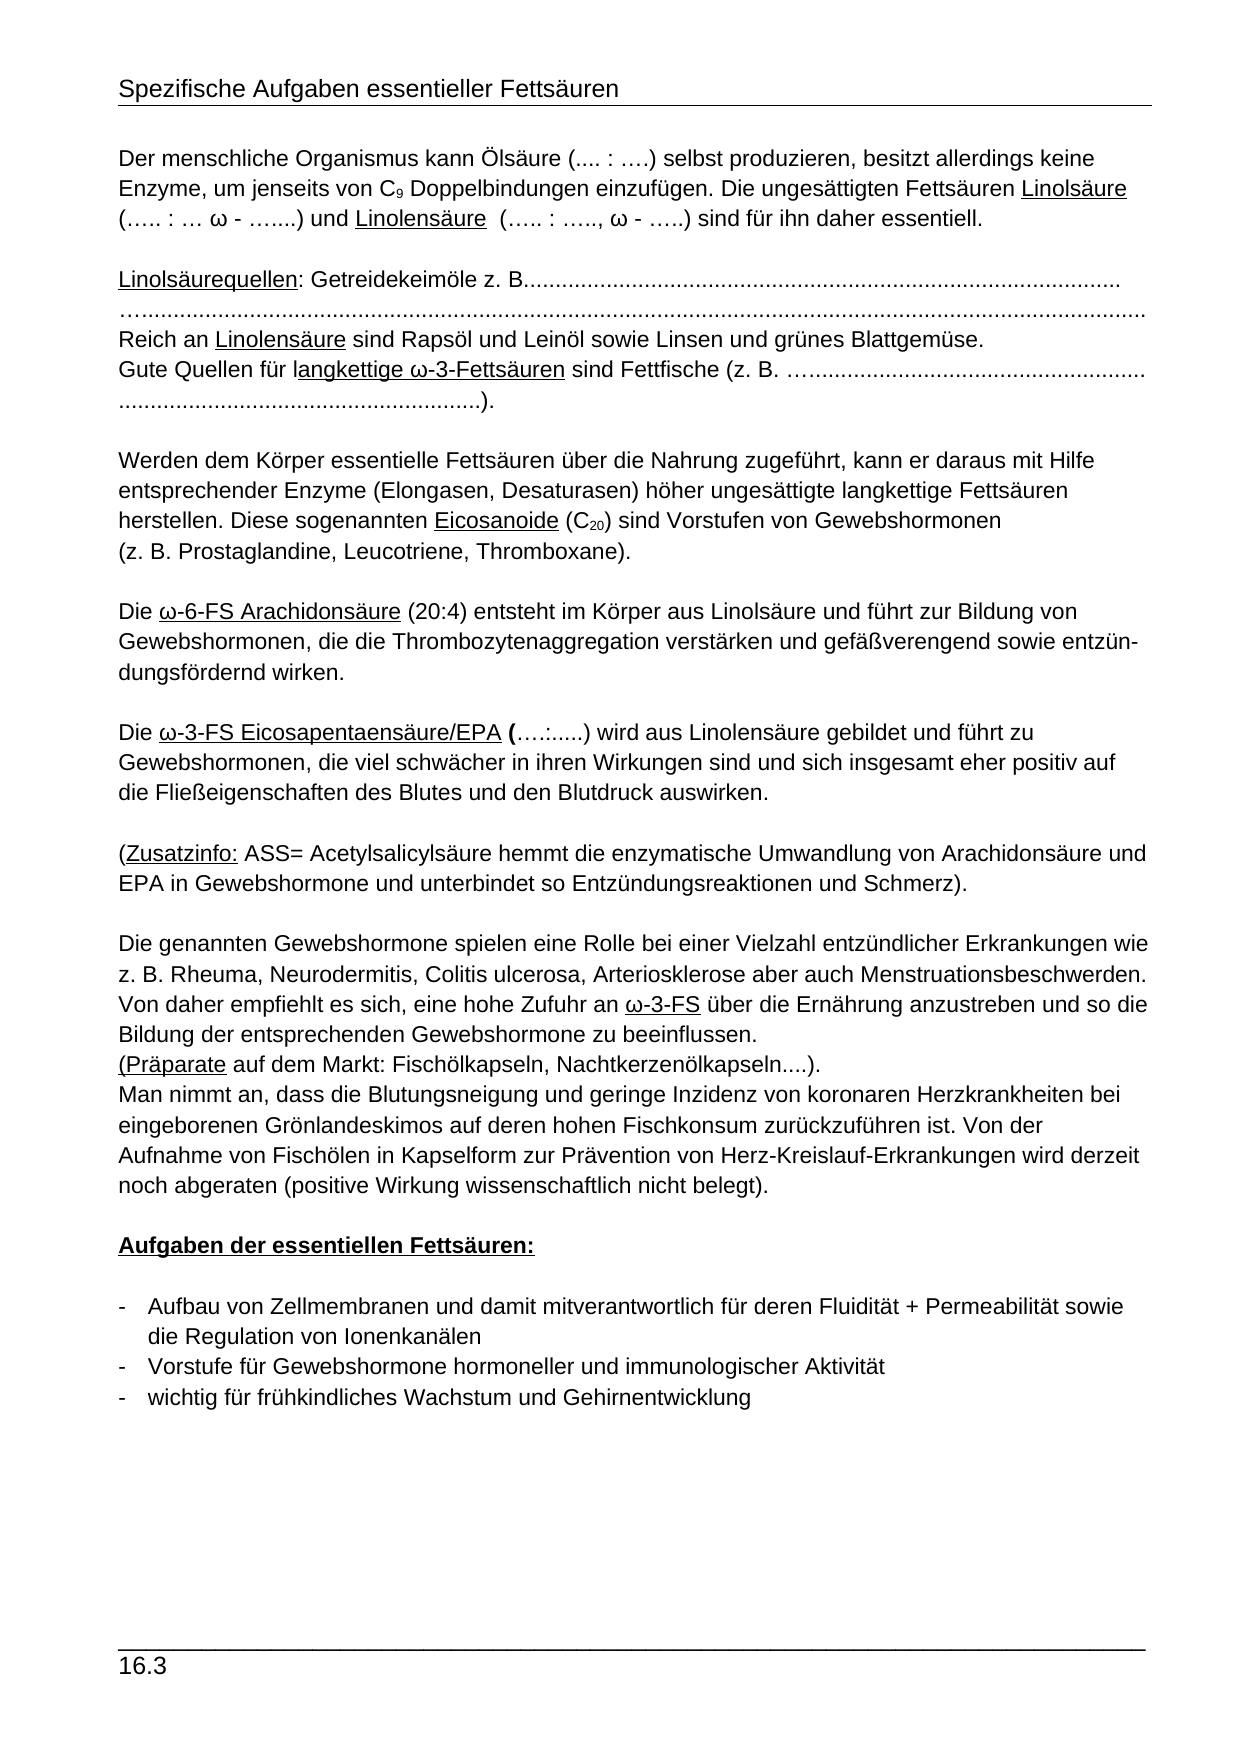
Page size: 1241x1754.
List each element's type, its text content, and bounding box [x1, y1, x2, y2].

text Die genannten Gewebshormone spielen eine Rolle bei einer Vielzahl entzündlicher Erkrankungen wie z. B. Rheuma, Neurodermitis, Colitis ulcerosa, Arteriosklerose aber auch Menstruationsbeschwerden. Von daher empfiehlt es sich, eine hohe Zufuhr an ω-3-FS über die Ernährung anzustreben und so die Bildung der entsprechenden Gewebshormone zu beeinflussen. [118, 930, 1152, 1047]
text Die ω-3-FS Eicosapentaensäure/EPA (….:.....) wird aus Linolensäure gebildet und führt zu Gewebshormonen, die viel schwächer in ihren Wirkungen sind und sich insgesamt eher positiv auf die Fließeigenschaften des Blutes und den Blutdruck auswirken. [118, 719, 1152, 806]
text Reich an Linolensäure sind Rapsöl und Leinöl sowie Linsen und grünes Blattgemüse. Gute Quellen für langkettige ω-3-Fettsäuren sind Fettfische (z. B. …..................................................... [118, 326, 1152, 383]
list Aufbau von Zellmembranen und damit mitverantwortlich für deren Fluidität + Permeabilität sowie die Regulation von Ionenkanälen [118, 1293, 1152, 1349]
text Man nimmt an, dass die Blutungsneigung und geringe Inzidenz von koronaren Herzkrankheiten bei eingeborenen Grönlandeskimos auf deren hohen Fischkonsum zurückzuführen ist. Von der Aufnahme von Fischölen in Kapselform zur Prävention von Herz-Kreislauf-Erkrankungen wird derzeit noch abgeraten (positive Wirkung wissenschaftlich nicht belegt). [118, 1081, 1152, 1198]
list wichtig für frühkindliches Wachstum und Gehirnentwicklung [118, 1383, 1152, 1410]
text (Zusatzinfo: ASS= Acetylsalicylsäure hemmt die enzymatische Umwandlung von Arachidonsäure und EPA in Gewebshormone und unterbindet so Entzündungsreaktionen und Schmerz). [118, 840, 1152, 896]
text Werden dem Körper essentielle Fettsäuren über die Nahrung zugeführt, kann er daraus mit Hilfe entsprechender Enzyme (Elongasen, Desaturasen) höher ungesättigte langkettige Fettsäuren herstellen. Diese sogenannten Eicosanoide (C20) sind Vorstufen von Gewebshormonen (z. B. Prostaglandine, Leucotriene, Thromboxane). [118, 447, 1152, 564]
text Der menschliche Organismus kann Ölsäure (.... : ….) selbst produzieren, besitzt allerdings keine Enzyme, um jenseits von C9 Doppelbindungen einzufügen. Die ungesättigten Fettsäuren Linolsäure (….. : … ω - …....) und Linolensäure (….. : ….., ω - …..) sind für ihn daher essentiell. [118, 145, 1152, 232]
text .........................................................). [118, 387, 1152, 413]
text Linolsäurequellen: Getreidekeimöle z. B.............................................................................................. ….............................................................................................................................................................. [118, 266, 1152, 322]
text Die ω-6-FS Arachidonsäure (20:4) entsteht im Körper aus Linolsäure und führt zur Bildung von Gewebshormonen, die die Thrombozytenaggregation verstärken und gefäßverengend sowie entzün-dungsfördernd wirken. [118, 598, 1152, 685]
text Aufgaben der essentiellen Fettsäuren: [118, 1232, 1152, 1259]
text (Präparate auf dem Markt: Fischölkapseln, Nachtkerzenölkapseln....). [118, 1051, 1152, 1077]
list Vorstufe für Gewebshormone hormoneller und immunologischer Aktivität [118, 1353, 1152, 1379]
